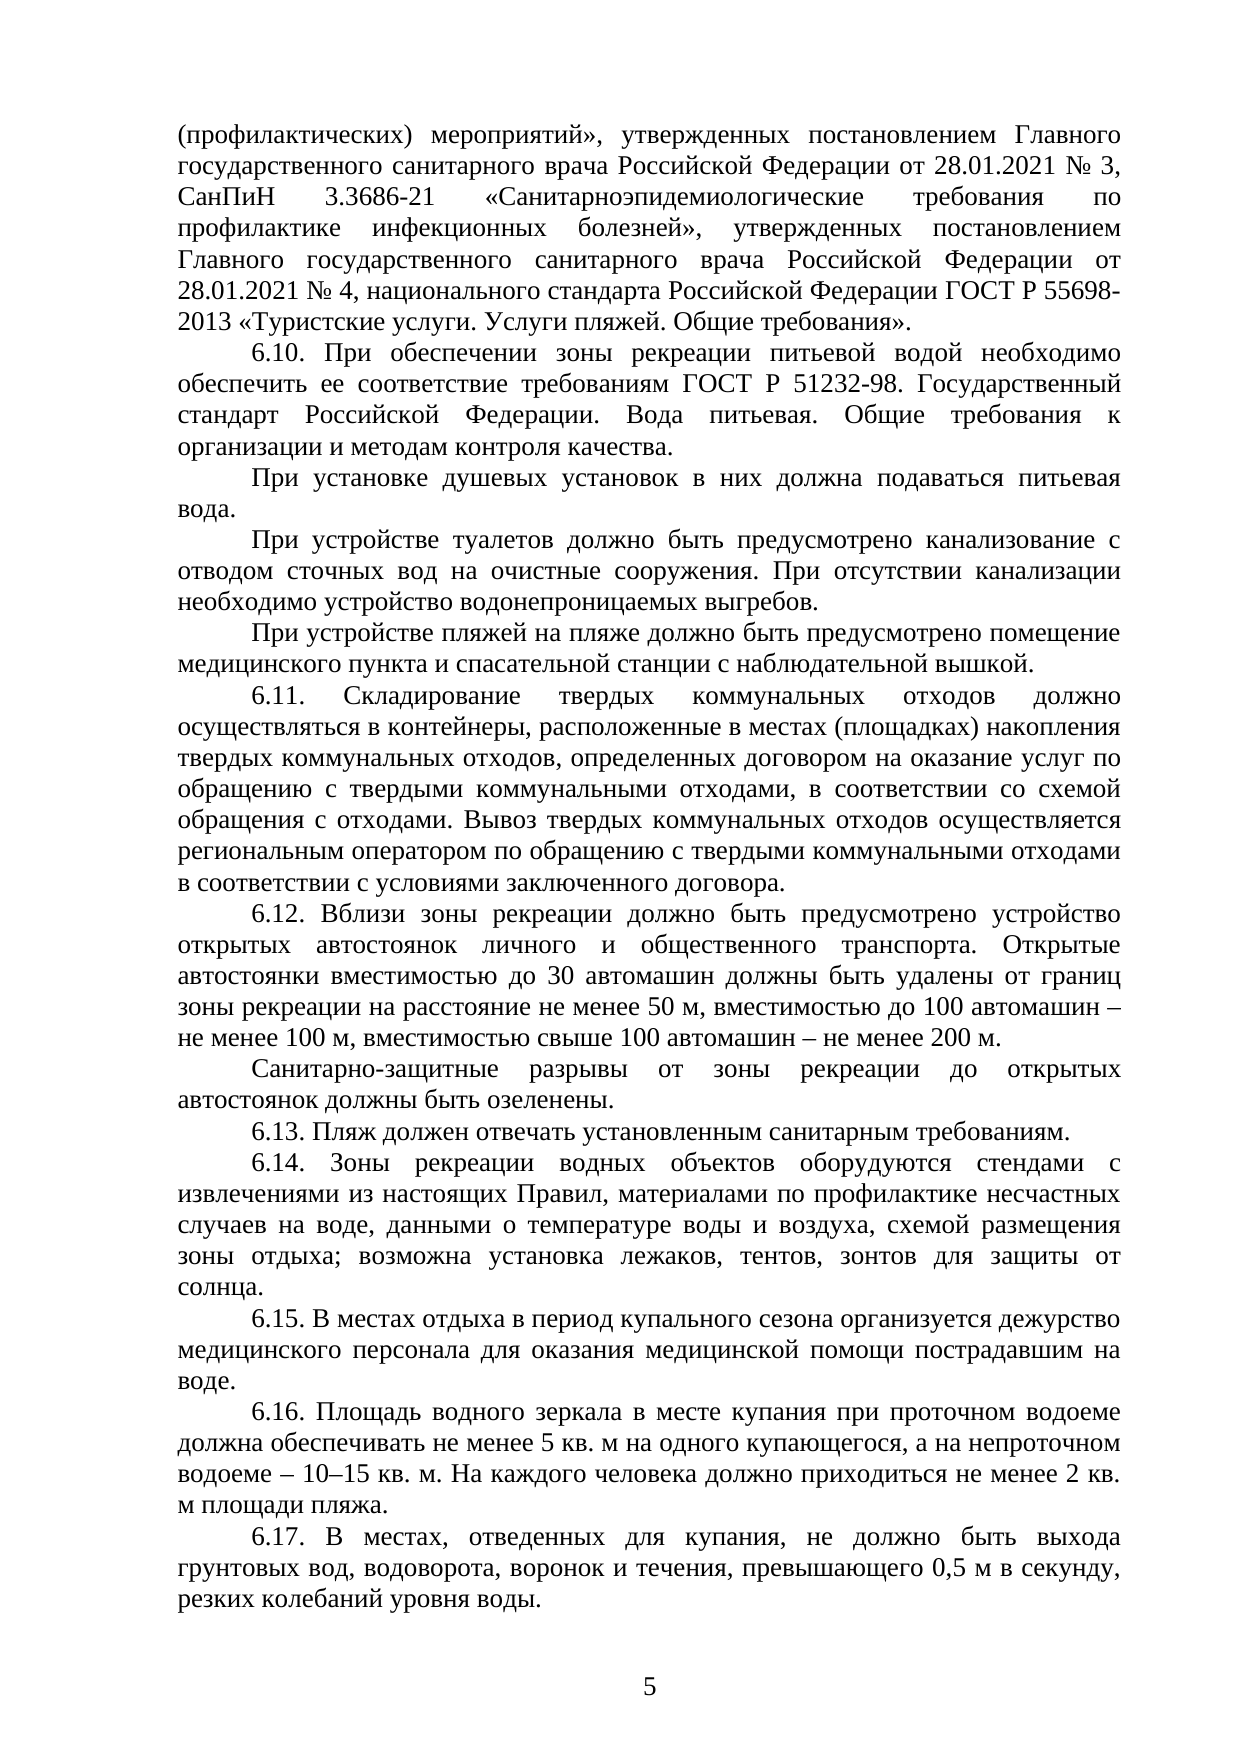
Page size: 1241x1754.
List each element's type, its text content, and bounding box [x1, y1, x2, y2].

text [177, 118, 1122, 336]
text 6.11. Складирование твердых коммунальных отходов должно осуществляться в контейнеры, расположенные в местах (площадках) накопления твердых коммунальных отходов, определенных договором на оказание услуг по обращению с твердыми коммунальными отходами, в соответствии со схемой обращения с отходами. Вывоз твердых коммунальных отходов осуществляется региональным оператором по обращению с твердыми коммунальными отходами в соответствии с условиями заключенного договора. [177, 679, 1122, 897]
text 6.10. При обеспечении зоны рекреации питьевой водой необходимо обеспечить ее соответствие требованиям ГОСТ Р 51232-98. Государственный стандарт Российской Федерации. Вода питьевая. Общие требования к организации и методам контроля качества. [177, 336, 1122, 461]
text 6.13. Пляж должен отвечать установленным санитарным требованиям. [177, 1115, 1122, 1146]
text При установке душевых установок в них должна подаваться питьевая вода. [177, 461, 1122, 523]
text При устройстве пляжей на пляже должно быть предусмотрено помещение медицинского пункта и спасательной станции с наблюдательной вышкой. [177, 616, 1122, 679]
text При устройстве туалетов должно быть предусмотрено канализование с отводом сточных вод на очистные сооружения. При отсутствии канализации необходимо устройство водонепроницаемых выгребов. [177, 523, 1122, 616]
text 6.17. В местах, отведенных для купания, не должно быть выхода грунтовых вод, водоворота, воронок и течения, превышающего 0,5 м в секунду, резких колебаний уровня воды. [177, 1520, 1122, 1613]
text 6.14. Зоны рекреации водных объектов оборудуются стендами с извлечениями из настоящих Правил, материалами по профилактике несчастных случаев на воде, данными о температуре воды и воздуха, схемой размещения зоны отдыха; возможна установка лежаков, тентов, зонтов для защиты от солнца. [177, 1146, 1122, 1302]
text 6.15. В местах отдыха в период купального сезона организуется дежурство медицинского персонала для оказания медицинской помощи пострадавшим на воде. [177, 1302, 1122, 1395]
text 6.16. Площадь водного зеркала в месте купания при проточном водоеме должна обеспечивать не менее 5 кв. м на одного купающегося, а на непроточном водоеме – 10–15 кв. м. На каждого человека должно приходиться не менее 2 кв. м площади пляжа. [177, 1395, 1122, 1520]
text 6.12. Вблизи зоны рекреации должно быть предусмотрено устройство открытых автостоянок личного и общественного транспорта. Открытые автостоянки вместимостью до 30 автомашин должны быть удалены от границ зоны рекреации на расстояние не менее 50 м, вместимостью до 100 автомашин – не менее 100 м, вместимостью свыше 100 автомашин – не менее 200 м. [177, 897, 1122, 1052]
text Санитарно-защитные разрывы от зоны рекреации до открытых автостоянок должны быть озеленены. [177, 1052, 1122, 1115]
